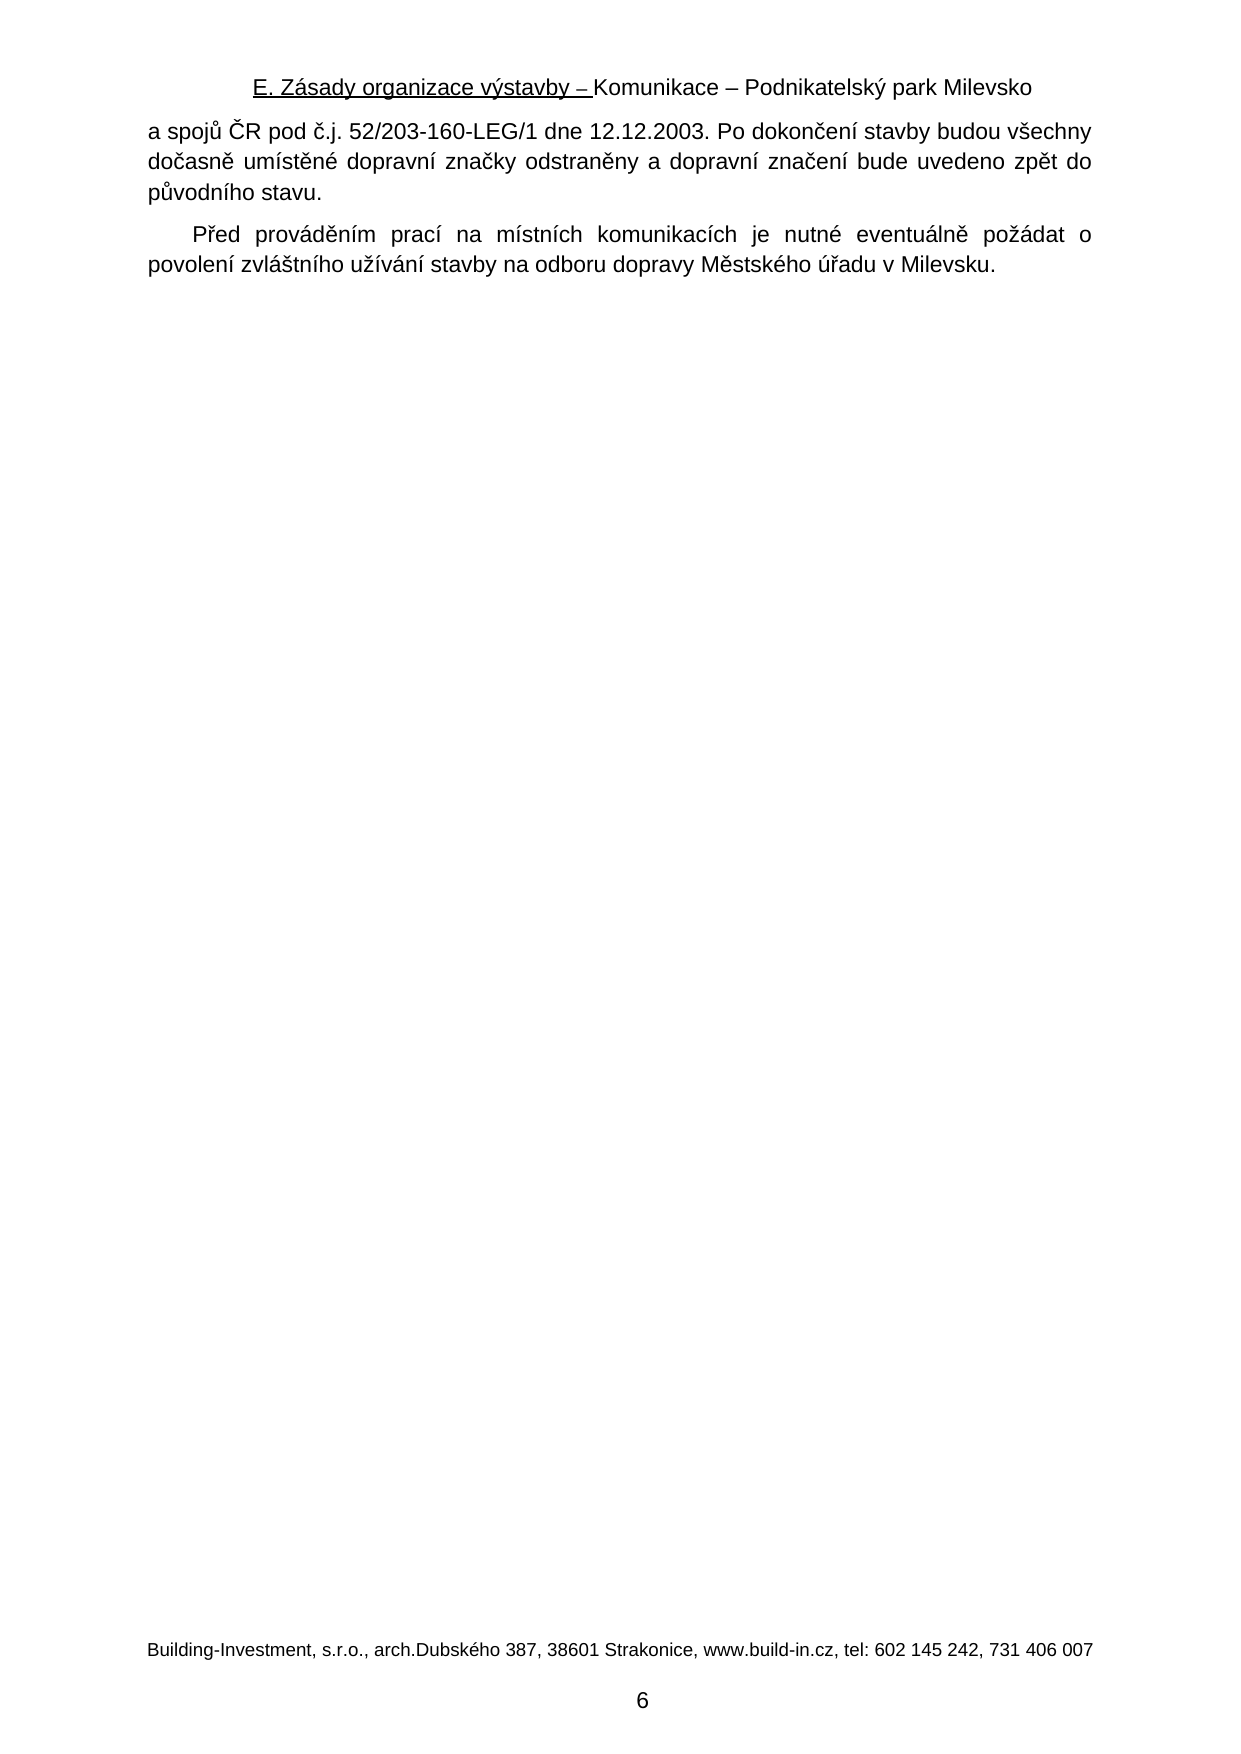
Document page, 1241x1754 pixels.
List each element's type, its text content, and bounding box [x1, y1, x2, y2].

text Před prováděním prací na místních komunikacích je nutné eventuálně požádat o povolení zvláštního užívání stavby na odboru dopravy Městského úřadu v Milevsku. [148, 221, 1093, 278]
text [148, 118, 1093, 205]
